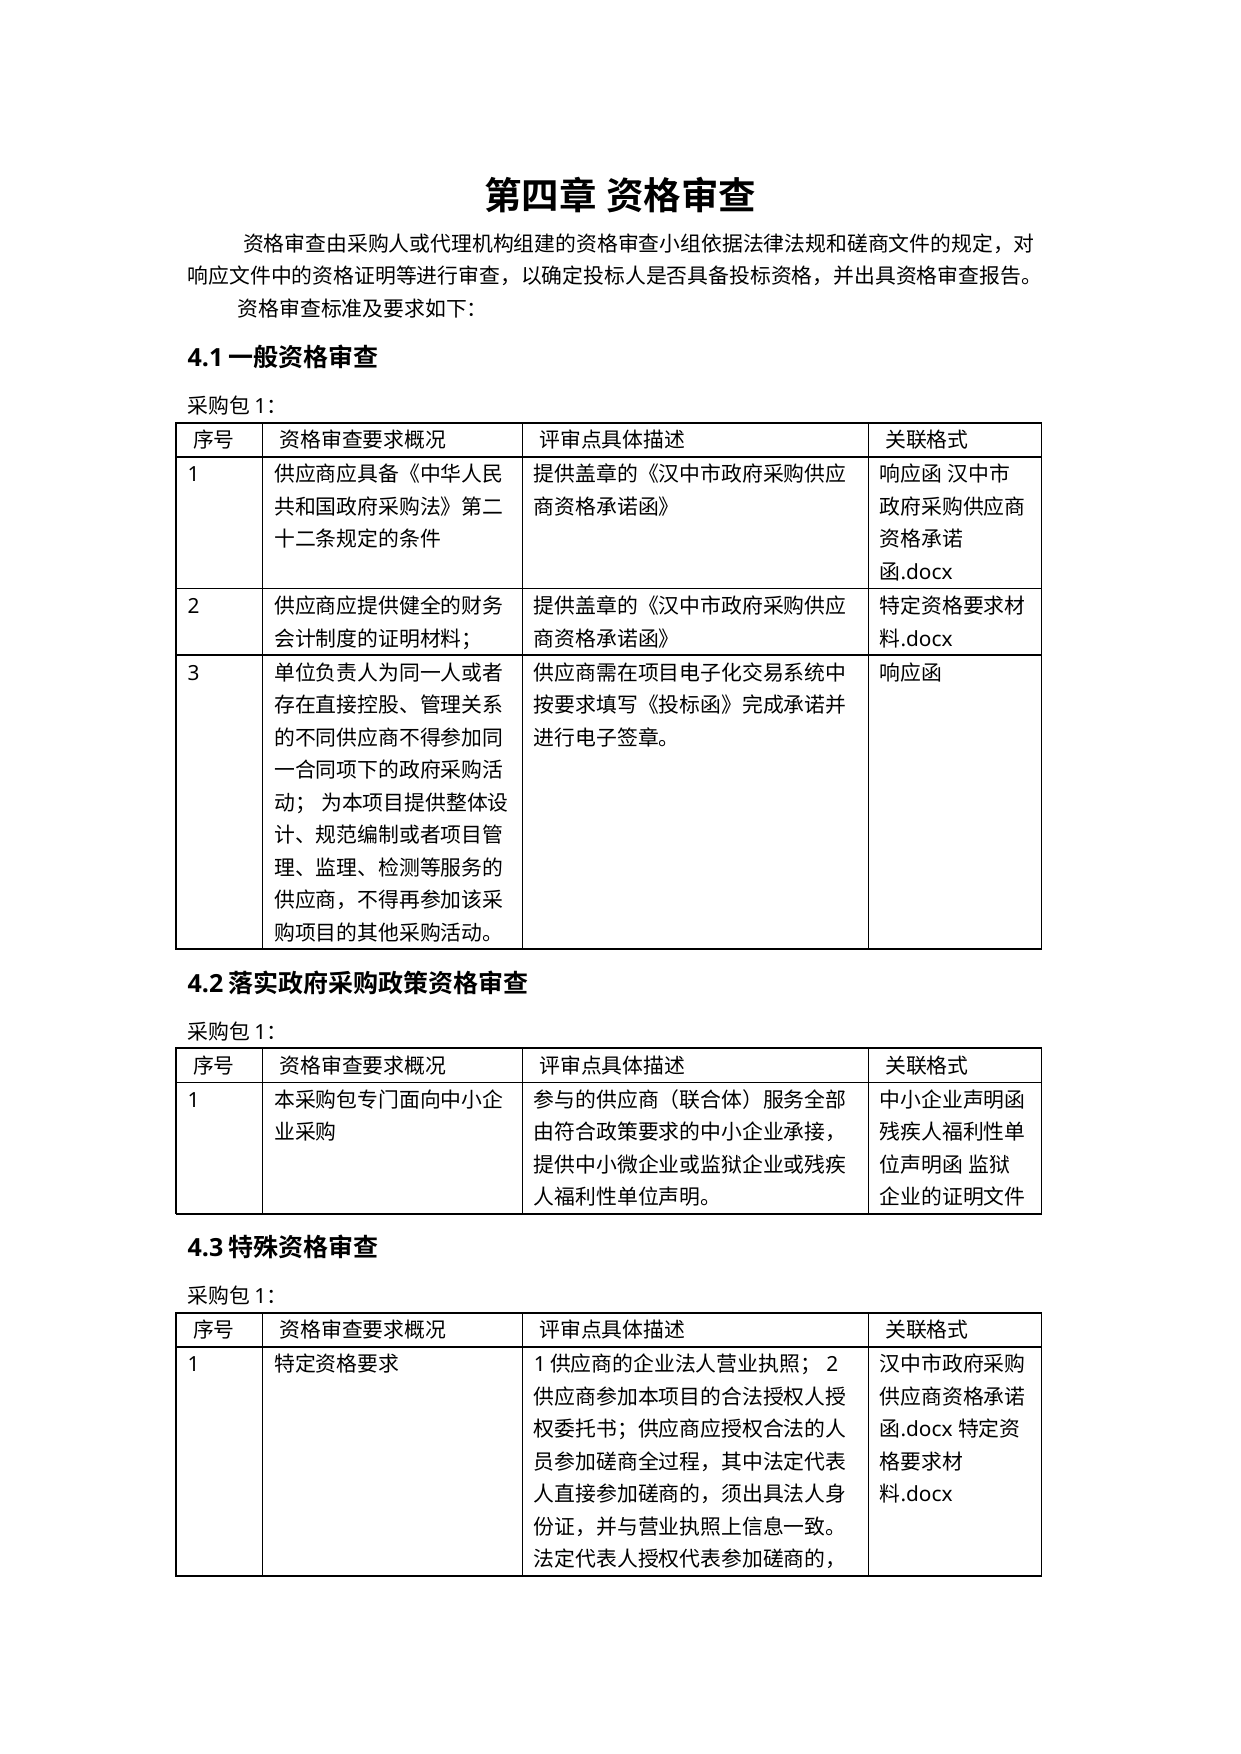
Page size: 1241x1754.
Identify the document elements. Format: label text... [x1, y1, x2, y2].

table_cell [523, 1348, 868, 1575]
table_header 资格审查要求概况 [263, 1314, 522, 1346]
text 采购包1： [187, 1015, 1053, 1047]
table_cell 响应函 [869, 656, 1041, 948]
text 资格审查由采购人或代理机构组建的资格审查小组依据法律法规和磋商文件的规定，对响应文件中的资格证明等进行审查，以确定投标人是否具备投标资格，并出具资格审查报告。 [187, 227, 1053, 292]
table_header 资格审查要求概况 [263, 424, 522, 456]
table_header 评审点具体描述 [523, 424, 868, 456]
table_cell 中小企业声明函 残疾人福利性单位声明函 监狱企业的证明文件 [869, 1083, 1041, 1213]
text 资格审查标准及要求如下： [187, 292, 1053, 324]
table_cell 1 [177, 1083, 262, 1213]
table_cell 特定资格要求 [263, 1348, 522, 1575]
table_header 关联格式 [869, 1049, 1041, 1081]
table_cell 供应商应具备《中华人民共和国政府采购法》第二十二条规定的条件 [263, 458, 522, 588]
table_cell 单位负责人为同一人或者存在直接控股、管理关系的不同供应商不得参加同一合同项下的政府采购活动； 为本项目提供整体设计、规范编制或者项目管理、监理、检测等服务的供应商，不得再参加该采购项目的其他采购活动。 [263, 656, 522, 948]
table_header 序号 [177, 1314, 262, 1346]
table_cell 供应商应提供健全的财务会计制度的证明材料； [263, 589, 522, 654]
table_cell 2 [177, 589, 262, 654]
table_cell 1 [177, 458, 262, 588]
table_header 序号 [177, 1049, 262, 1081]
table_header 序号 [177, 424, 262, 456]
table_cell 供应商需在项目电子化交易系统中按要求填写《投标函》完成承诺并进行电子签章。 [523, 656, 868, 948]
table_header 关联格式 [869, 1314, 1041, 1346]
table_cell 1 [177, 1348, 262, 1575]
table_cell 提供盖章的《汉中市政府采购供应商资格承诺函》 [523, 458, 868, 588]
text 4.1一般资格审查 [187, 324, 1053, 389]
table_header 资格审查要求概况 [263, 1049, 522, 1081]
text 4.3特殊资格审查 [187, 1214, 1053, 1279]
text 采购包1： [187, 389, 1053, 422]
table_cell 本采购包专门面向中小企业采购 [263, 1083, 522, 1213]
table_cell 3 [177, 656, 262, 948]
table_header 评审点具体描述 [523, 1314, 868, 1346]
text 第四章 资格审查 [187, 162, 1053, 227]
table_header 评审点具体描述 [523, 1049, 868, 1081]
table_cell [869, 1348, 1041, 1575]
table_cell 提供盖章的《汉中市政府采购供应商资格承诺函》 [523, 589, 868, 654]
text 采购包1： [187, 1279, 1053, 1312]
text 4.2落实政府采购政策资格审查 [187, 950, 1053, 1015]
table_cell 响应函 汉中市政府采购供应商资格承诺函.docx [869, 458, 1041, 588]
table_cell 参与的供应商（联合体）服务全部由符合政策要求的中小企业承接，提供中小微企业或监狱企业或残疾人福利性单位声明。 [523, 1083, 868, 1213]
table_header 关联格式 [869, 424, 1041, 456]
table_cell 特定资格要求材料.docx [869, 589, 1041, 654]
